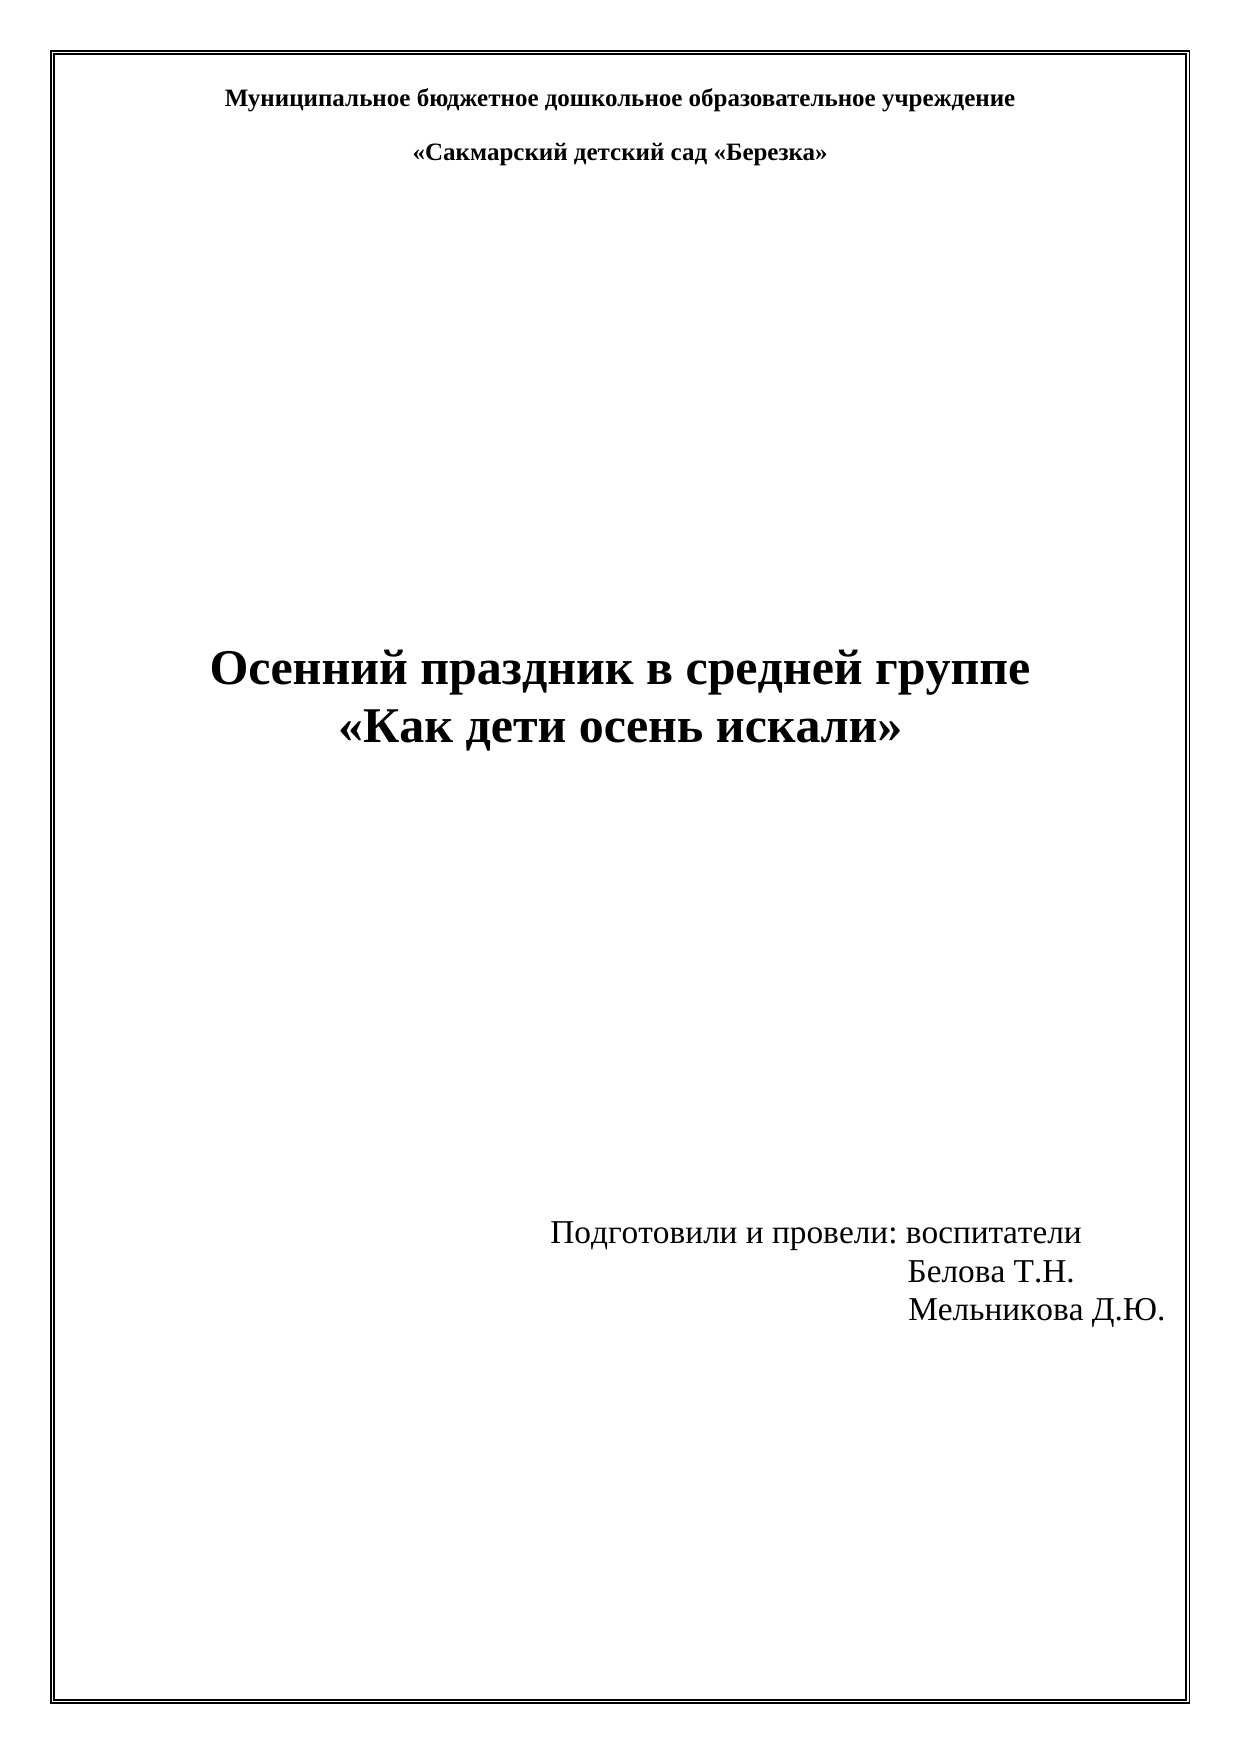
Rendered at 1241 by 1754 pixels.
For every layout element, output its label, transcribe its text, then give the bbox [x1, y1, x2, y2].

text Мельникова Д.Ю. [59, 1289, 1181, 1328]
text Осенний праздник в средней группе [59, 638, 1181, 695]
text «Как дети осень искали» [59, 695, 1181, 753]
text Муниципальное бюджетное дошкольное образовательное учреждение [59, 72, 1181, 112]
text Подготовили и провели: воспитатели [59, 1213, 1181, 1251]
text Белова Т.Н. [59, 1251, 1181, 1289]
text «Сакмарский детский сад «Березка» [59, 125, 1181, 165]
